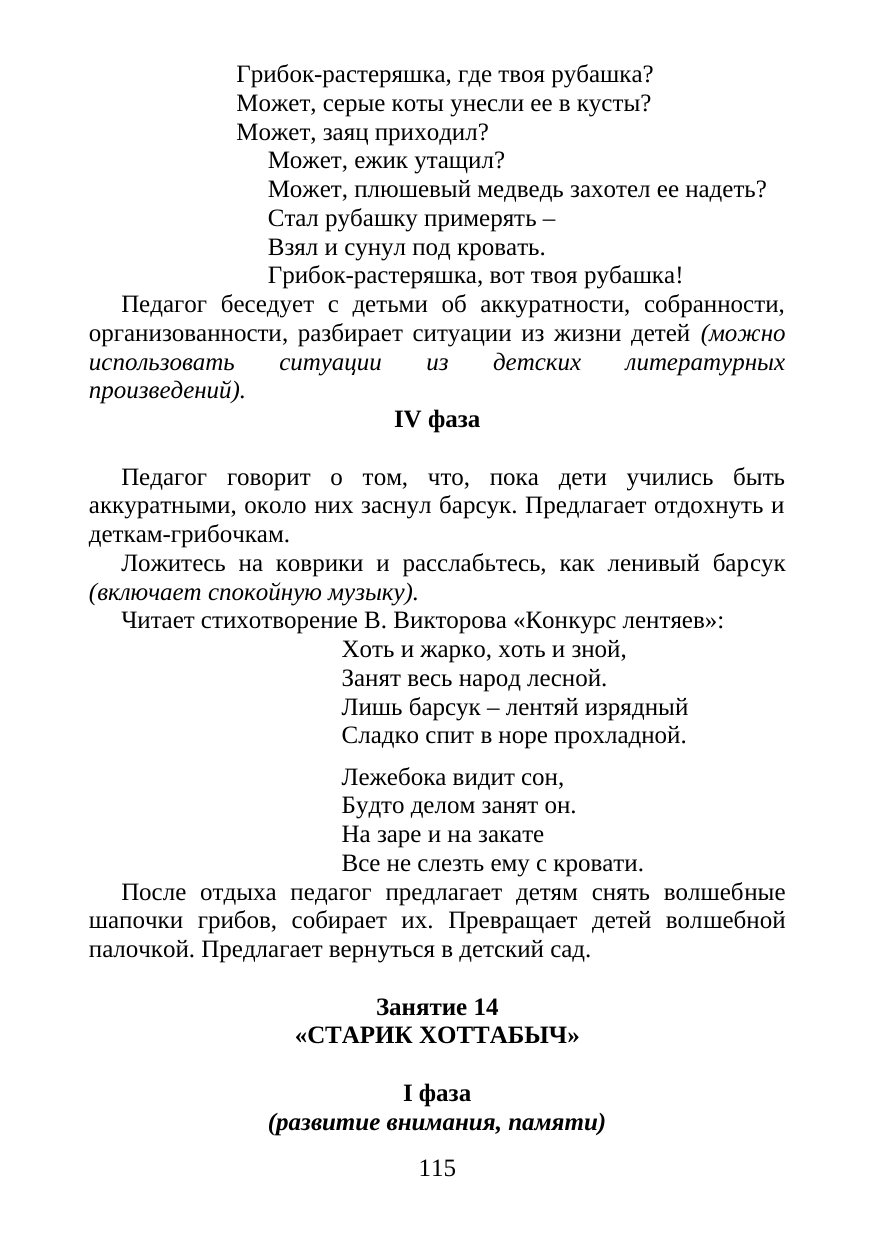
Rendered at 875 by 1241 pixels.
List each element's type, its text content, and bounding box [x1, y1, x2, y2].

text Занят весь народ лесной. [310, 663, 785, 692]
text Лишь барсук – лентяй изрядный [310, 692, 785, 720]
text Может, ежик утащил? [236, 145, 785, 174]
text I фаза [89, 1078, 785, 1107]
text Все не слезть ему с кровати. [310, 848, 785, 877]
text Будто делом занят он. [310, 790, 785, 819]
text Стал рубашку примерять – [236, 203, 785, 232]
text (развитие внимания, памяти) [89, 1107, 785, 1135]
text IV фаза [89, 404, 785, 433]
text После отдыха педагог предлагает детям снять волшебные шапочки грибов, собирает их. Превращает детей волшебной палочкой. Предлагает вернуться в детский сад. [89, 877, 785, 963]
text Ложитесь на коврики и расслабьтесь, как ленивый барсук (включает спокойную музыку). [89, 548, 785, 605]
text Лежебока видит сон, [310, 762, 785, 790]
text Читает стихотворение В. Викторова «Конкурс лентяев»: [89, 605, 785, 634]
text Грибок-растеряшка, вот твоя рубашка! [236, 260, 785, 289]
text Грибок-растеряшка, где твоя рубашка? [236, 59, 785, 88]
text Может, серые коты унесли ее в кусты? [236, 88, 785, 117]
text Сладко спит в норе прохладной. [310, 720, 785, 749]
text Педагог говорит о том, что, пока дети учились быть аккуратными, около них заснул барсук. Предлагает отдохнуть и деткам-грибочкам. [89, 462, 785, 548]
text Занятие 14 [89, 992, 785, 1020]
text Может, плюшевый медведь захотел ее надеть? [236, 174, 785, 203]
text Взял и сунул под кровать. [236, 232, 785, 260]
text Хоть и жарко, хоть и зной, [310, 634, 785, 663]
text Педагог беседует с детьми об аккуратности, собранности, организованности, разбирает ситуации из жизни детей (можно использовать ситуации из детских литературных произведений). [89, 289, 785, 404]
text Может, заяц приходил? [236, 117, 785, 145]
text «СТАРИК ХОТТАБЫЧ» [89, 1020, 785, 1049]
text На заре и на закате [310, 819, 785, 848]
